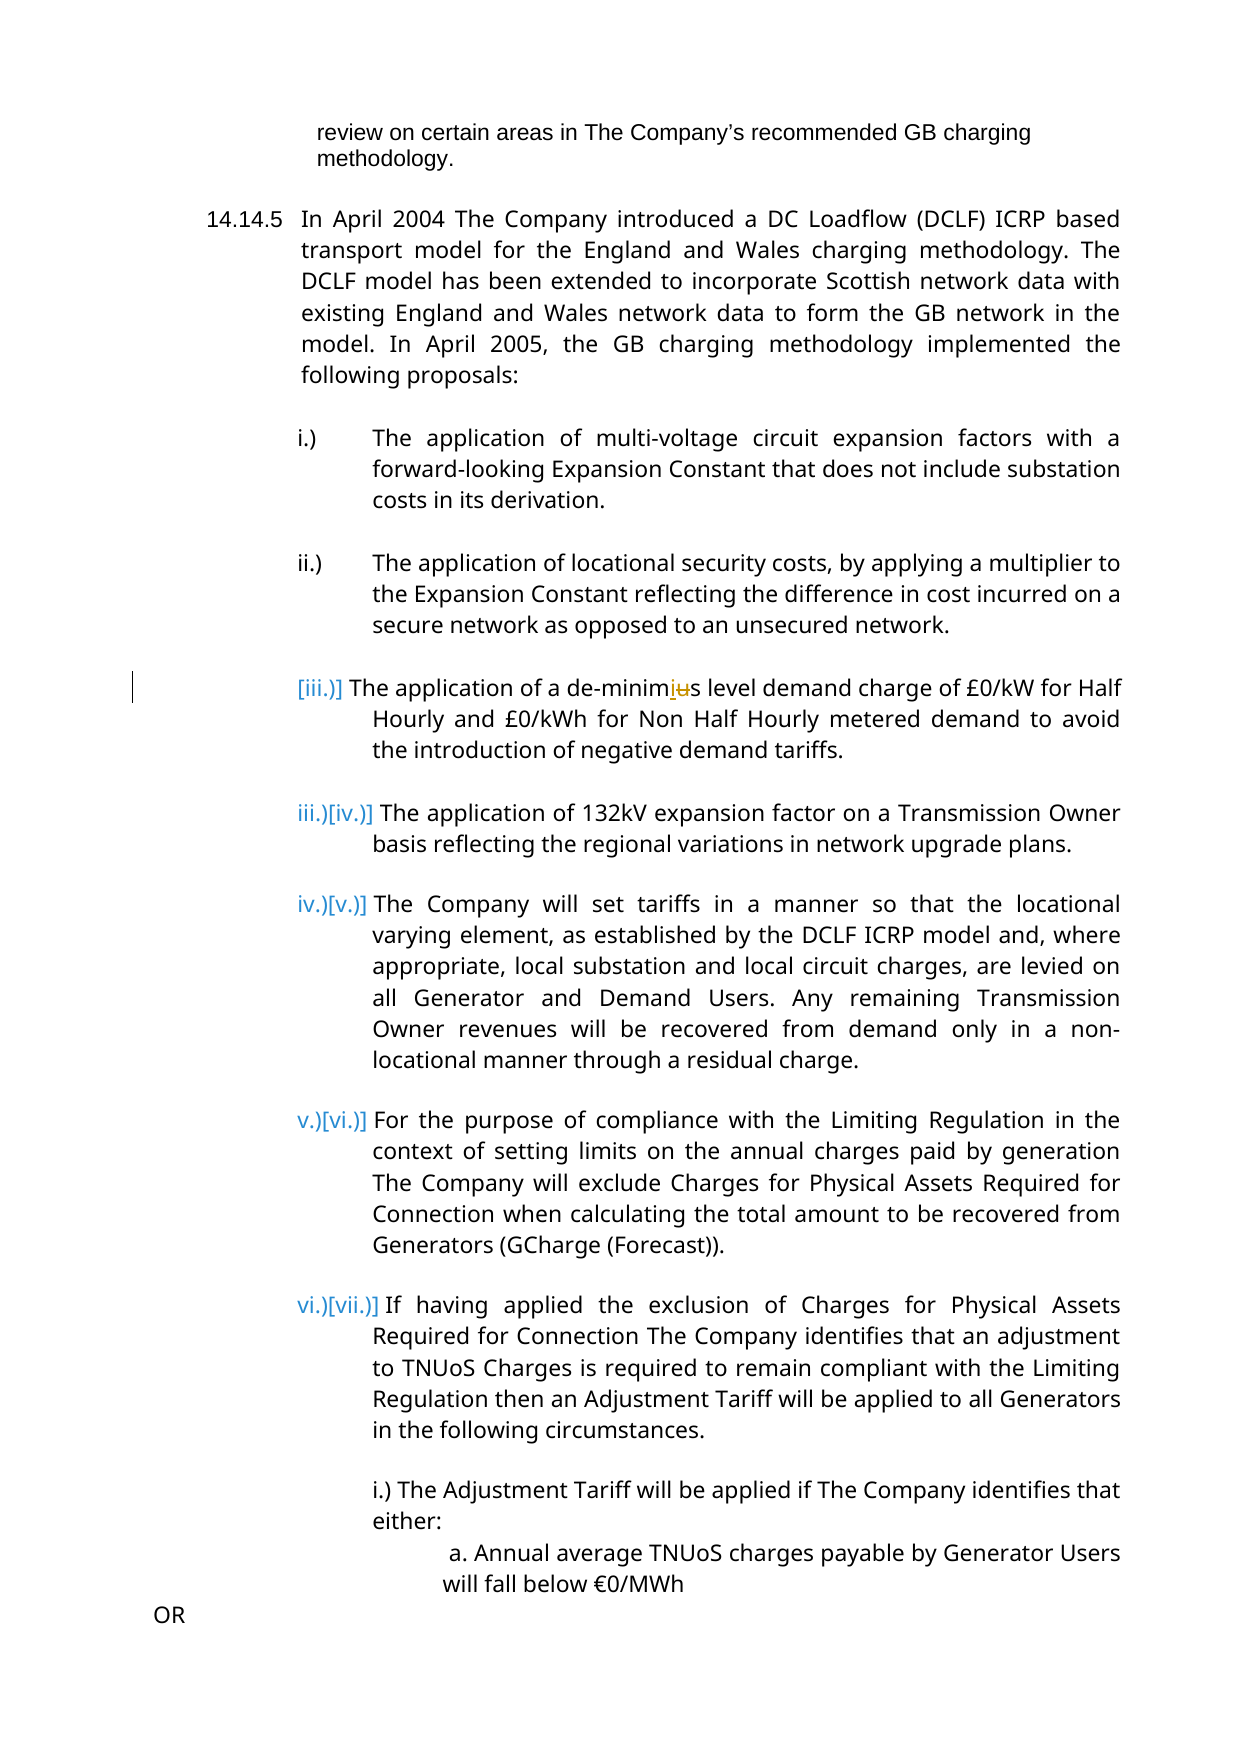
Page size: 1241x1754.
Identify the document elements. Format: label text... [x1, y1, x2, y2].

list The application of a de-minims level demand charge of £0/kW for Half Hourly and £0/kWh for Non Half Hourly metered demand to avoid the introduction of negative demand tariffs. [297, 671, 1121, 765]
list The application of multi-voltage circuit expansion factors with a forward-looking Expansion Constant that does not include substation costs in its derivation. [297, 421, 1121, 515]
list The application of locational security costs, by applying a multiplier to the Expansion Constant reflecting the difference in cost incurred on a secure network as opposed to an unsecured network. [297, 546, 1121, 640]
list The Company will set tariffs in a manner so that the locational varying element, as established by the DCLF ICRP model and, where appropriate, local substation and local circuit charges, are levied on all Generator and Demand Users. Any remaining Transmission Owner revenues will be recovered from demand only in a non-locational manner through a residual charge. [297, 888, 1121, 1075]
text i.) The Adjustment Tariff will be applied if The Company identifies that either: [372, 1474, 1121, 1536]
text OR [147, 1599, 1121, 1630]
list For the purpose of compliance with the Limiting Regulation in the context of setting limits on the annual charges paid by generation The Company will exclude Charges for Physical Assets Required for Connection when calculating the total amount to be recovered from Generators (GCharge (Forecast)). [297, 1104, 1121, 1260]
list In April 2004 The Company introduced a DC Loadflow (DCLF) ICRP based transport model for the England and Wales charging methodology. The DCLF model has been extended to incorporate Scottish network data with existing England and Wales network data to form the GB network in the model. In April 2005, the GB charging methodology implemented the following proposals: [206, 203, 1121, 390]
list The application of 132kV expansion factor on a Transmission Owner basis reflecting the regional variations in network upgrade plans. [297, 796, 1121, 859]
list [222, 119, 1121, 171]
list If having applied the exclusion of Charges for Physical Assets Required for Connection The Company identifies that an adjustment to TNUoS Charges is required to remain compliant with the Limiting Regulation then an Adjustment Tariff will be applied to all Generators in the following circumstances. [297, 1289, 1121, 1445]
text a. Annual average TNUoS charges payable by Generator Users will fall below €0/MWh [442, 1536, 1121, 1599]
